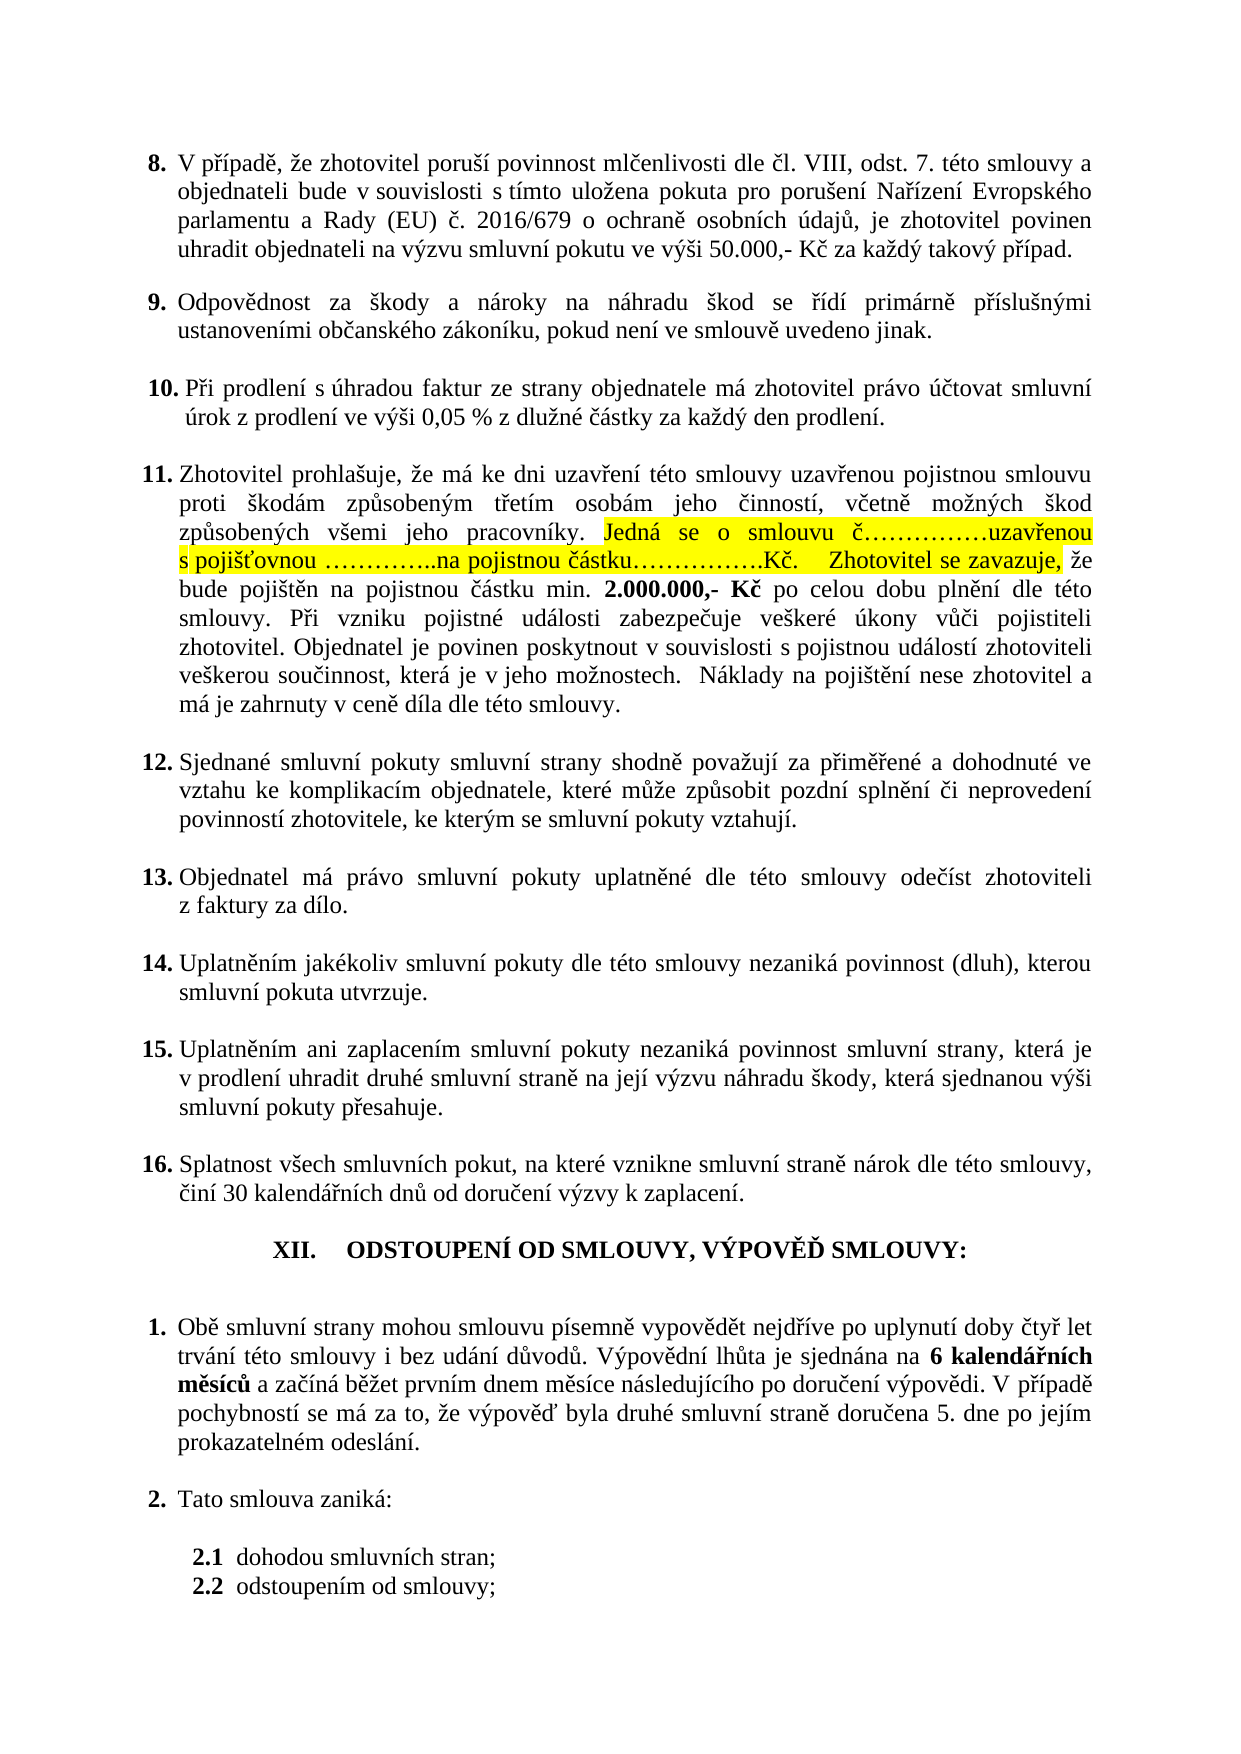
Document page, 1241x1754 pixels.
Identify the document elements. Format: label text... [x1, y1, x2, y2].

list Sjednané smluvní pokuty smluvní strany shodně považují za přiměřené a dohodnuté ve vztahu ke komplikacím objednatele, které může způsobit pozdní splnění či neprovedení povinností zhotovitele, ke kterým se smluvní pokuty vztahují. [142, 747, 1093, 833]
list dohodou smluvních stran; [192, 1542, 1093, 1571]
list odstoupením od smlouvy; [192, 1571, 1093, 1599]
list Obě smluvní strany mohou smlouvu písemně vypovědět nejdříve po uplynutí doby čtyř let trvání této smlouvy i bez udání důvodů. Výpovědní lhůta je sjednána na 6 kalendářních měsíců a začíná běžet prvním dnem měsíce následujícího po doručení výpovědi. V případě pochybností se má za to, že výpověď byla druhé smluvní straně doručena 5. dne po jejím prokazatelném odeslání. [148, 1312, 1093, 1456]
list Při prodlení s úhradou faktur ze strany objednatele má zhotovitel právo účtovat smluvní úrok z prodlení ve výši 0,05 % z dlužné částky za každý den prodlení. [148, 373, 1093, 430]
list V případě, že zhotovitel poruší povinnost mlčenlivosti dle čl. VIII, odst. 7. této smlouvy a objednateli bude v souvislosti s tímto uložena pokuta pro porušení Nařízení Evropského parlamentu a Rady (EU) č. 2016/679 o ochraně osobních údajů, je zhotovitel povinen uhradit objednateli na výzvu smluvní pokutu ve výši 50.000,- Kč za každý takový případ. [148, 148, 1093, 263]
list Odpovědnost za škody a nároky na náhradu škod se řídí primárně příslušnými ustanoveními občanského zákoníku, pokud není ve smlouvě uvedeno jinak. [148, 287, 1093, 344]
list Zhotovitel prohlašuje, že má ke dni uzavření této smlouvy uzavřenou pojistnou smlouvu proti škodám způsobeným třetím osobám jeho činností, včetně možných škod způsobených všemi jeho pracovníky. Jedná se o smlouvu č……………uzavřenou s pojišťovnou …………..na pojistnou částku…………….Kč. Zhotovitel se zavazuje, že bude pojištěn na pojistnou částku min. 2.000.000,- Kč po celou dobu plnění dle této smlouvy. Při vzniku pojistné události zabezpečuje veškeré úkony vůči pojistiteli zhotovitel. Objednatel je povinen poskytnout v souvislosti s pojistnou událostí zhotoviteli veškerou součinnost, která je v jeho možnostech. Náklady na pojištění nese zhotovitel a má je zahrnuty v ceně díla dle této smlouvy. [142, 459, 1093, 718]
list Splatnost všech smluvních pokut, na které vznikne smluvní straně nárok dle této smlouvy, činí 30 kalendářních dnů od doručení výzvy k zaplacení. [142, 1149, 1093, 1207]
list Objednatel má právo smluvní pokuty uplatněné dle této smlouvy odečíst zhotoviteli z faktury za dílo. [142, 862, 1093, 919]
list Uplatněním jakékoliv smluvní pokuty dle této smlouvy nezaniká povinnost (dluh), kterou smluvní pokuta utvrzuje. [142, 948, 1093, 1005]
list Odstoupení od smlouvy, Výpověď smlouvy: [148, 1235, 1093, 1264]
list Tato smlouva zaniká: [148, 1484, 1093, 1513]
list Uplatněním ani zaplacením smluvní pokuty nezaniká povinnost smluvní strany, která je v prodlení uhradit druhé smluvní straně na její výzvu náhradu škody, která sjednanou výši smluvní pokuty přesahuje. [142, 1034, 1093, 1120]
